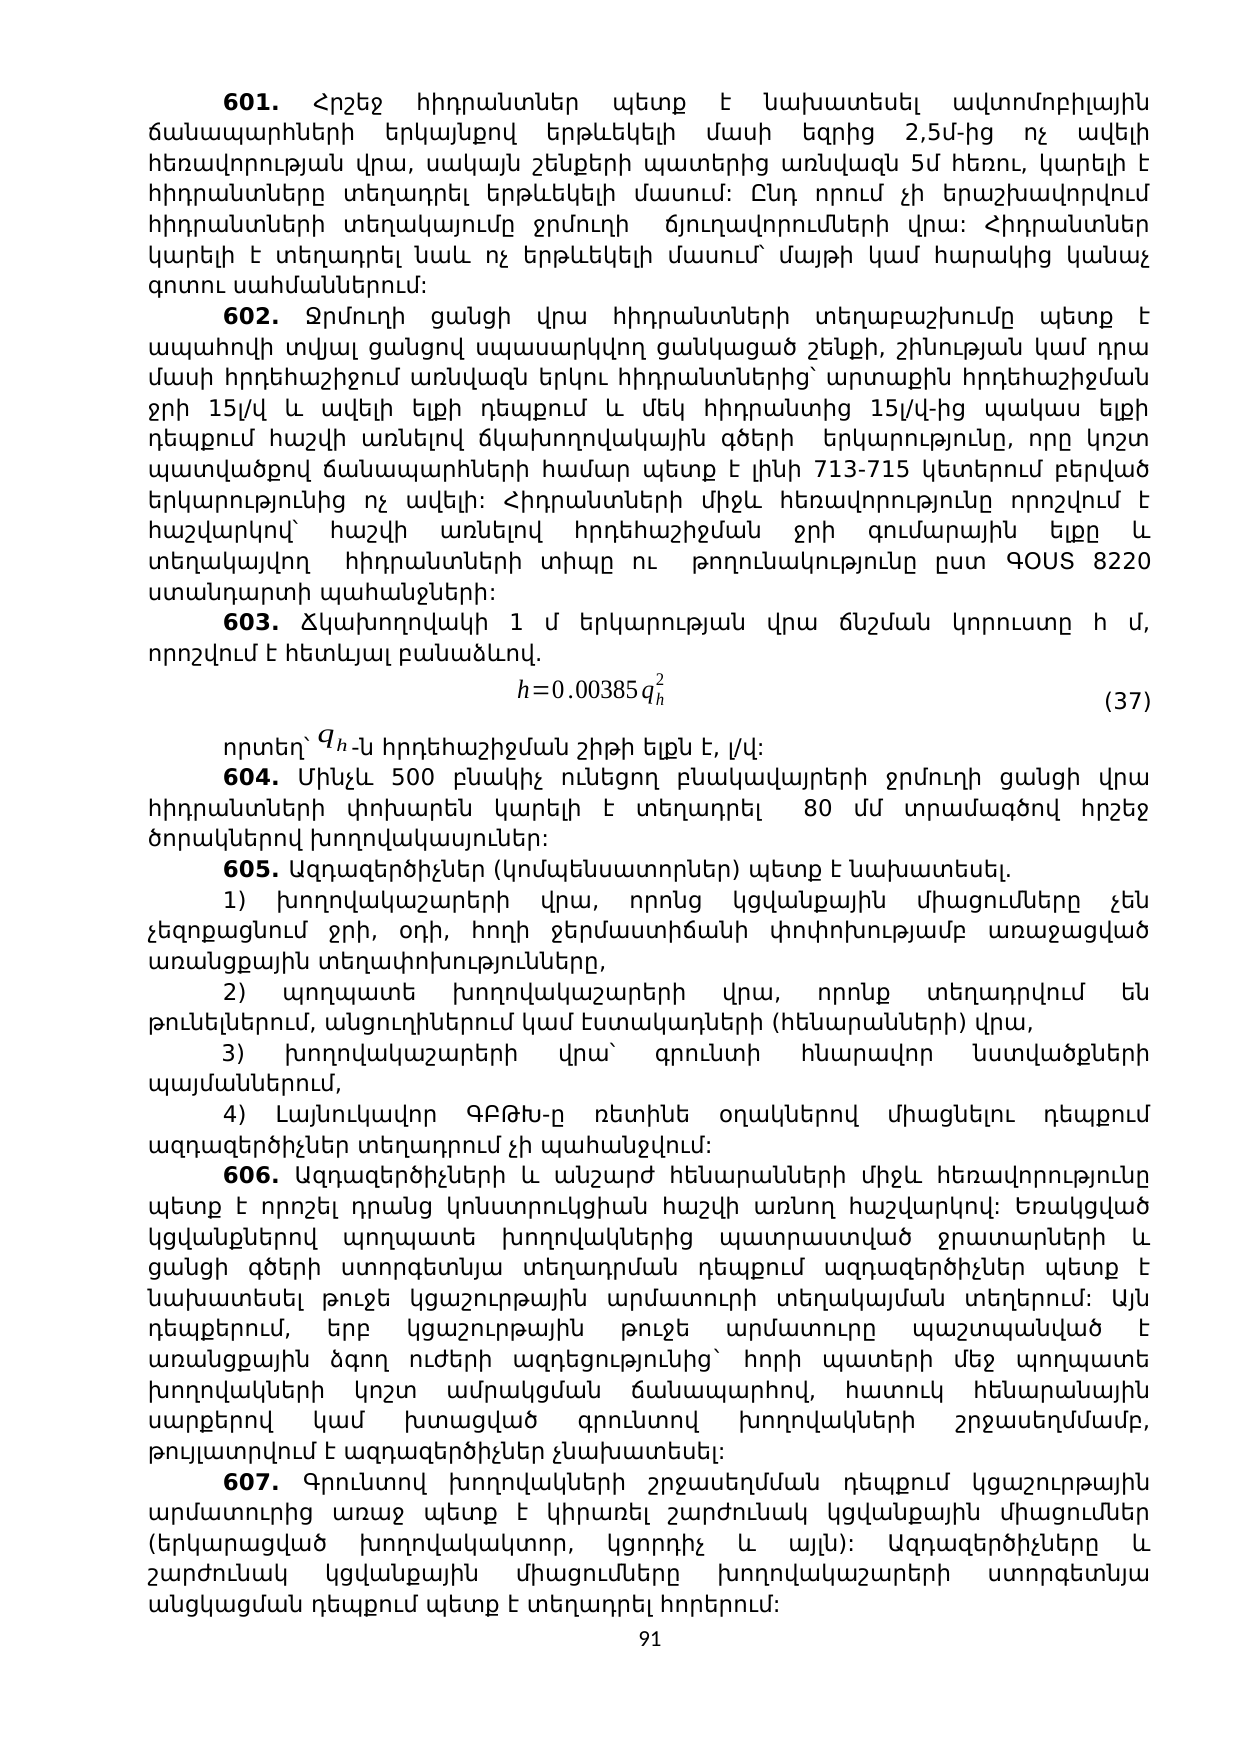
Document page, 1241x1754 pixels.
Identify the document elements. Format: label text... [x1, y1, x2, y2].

text 3) խողովակաշարերի վրա՝ գրունտի հնարավոր նստվածքների պայմաններում, [148, 1040, 1152, 1097]
text 603. Ճկախողովակի 1 մ երկարության վրա ճնշման կորուստը h մ, որոշվում է հետևյալ բանաձևով. [148, 609, 1152, 667]
text 607. Գրունտով խողովակների շրջասեղմման դեպքում կցաշուրթային արմատուրից առաջ պետք է կիրառել շարժունակ կցվանքային միացումներ (երկարացված խողովակակտոր, կցորդիչ և այլն): Ազդազերծիչները և շարժունակ կցվանքային միացումները խողովակաշարերի ստորգետնյա անցկացման դեպքում պետք է տեղադրել հորերում: [148, 1469, 1152, 1618]
text (37) [148, 671, 1152, 715]
text որտեղ՝ -ն հրդեհաշիջման շիթի ելքն է, լ/վ: [148, 719, 1152, 760]
text 601. Հրշեջ հիդրանտներ պետք է նախատեսել ավտոմոբիլային ճանապարհների երկայնքով երթևեկելի մասի եզրից 2,5մ-ից ոչ ավելի հեռավորության վրա, սակայն շենքերի պատերից առնվազն 5մ հեռու, կարելի է հիդրանտները տեղադրել երթևեկելի մասում: Ընդ որում չի երաշխավորվում հիդրանտների տեղակայումը ջրմուղի ճյուղավորումների վրա: Հիդրանտներ կարելի է տեղադրել նաև ոչ երթևեկելի մասում՝ մայթի կամ հարակից կանաչ գոտու սահմաններում: [148, 89, 1152, 299]
text 602. Ջրմուղի ցանցի վրա հիդրանտների տեղաբաշխումը պետք է ապահովի տվյալ ցանցով սպասարկվող ցանկացած շենքի, շինության կամ դրա մասի հրդեհաշիջում առնվազն երկու հիդրանտներից՝ արտաքին հրդեհաշիջման ջրի 15լ/վ և ավելի ելքի դեպքում և մեկ հիդրանտից 15լ/վ-ից պակաս ելքի դեպքում հաշվի առնելով ճկախողովակային գծերի երկարությունը, որը կոշտ պատվածքով ճանապարհների համար պետք է լինի 713-715 կետերում բերված երկարությունից ոչ ավելի: Հիդրանտների միջև հեռավորությունը որոշվում է հաշվարկով՝ հաշվի առնելով հրդեհաշիջման ջրի գումարային ելքը և տեղակայվող հիդրանտների տիպը ու թողունակությունը ըստ ԳՕՍՏ 8220 ստանդարտի պահանջների: [148, 303, 1152, 605]
text 606. Ազդազերծիչների և անշարժ հենարանների միջև հեռավորությունը պետք է որոշել դրանց կոնստրուկցիան հաշվի առնող հաշվարկով: Եռակցված կցվանքներով պողպատե խողովակներից պատրաստված ջրատարների և ցանցի գծերի ստորգետնյա տեղադրման դեպքում ազդազերծիչներ պետք է նախատեսել թուջե կցաշուրթային արմատուրի տեղակայման տեղերում: Այն դեպքերում, երբ կցաշուրթային թուջե արմատուրը պաշտպանված է առանցքային ձգող ուժերի ազդեցությունից` հորի պատերի մեջ պողպատե խողովակների կոշտ ամրակցման ճանապարհով, հատուկ հենարանային սարքերով կամ խտացված գրունտով խողովակների շրջասեղմմամբ, թույլատրվում է ազդազերծիչներ չնախատեսել: [148, 1162, 1152, 1465]
text 1) խողովակաշարերի վրա, որոնց կցվանքային միացումները չեն չեզոքացնում ջրի, օդի, հողի ջերմաստիճանի փոփոխությամբ առաջացված առանցքային տեղափոխությունները, [148, 887, 1152, 975]
text 4) Լայնուկավոր ԳԲԹԽ-ը ռետինե օղակներով միացնելու դեպքում ազդազերծիչներ տեղադրում չի պահանջվում: [148, 1101, 1152, 1158]
text 604. Մինչև 500 բնակիչ ունեցող բնակավայրերի ջրմուղի ցանցի վրա հիդրանտների փոխարեն կարելի է տեղադրել 80 մմ տրամագծով հրշեջ ծորակներով խողովակասյուներ: [148, 764, 1152, 852]
text 2) պողպատե խողովակաշարերի վրա, որոնք տեղադրվում են թունելներում, անցուղիներում կամ էստակադների (հենարանների) վրա, [148, 979, 1152, 1036]
text 605. Ազդազերծիչներ (կոմպենսատորներ) պետք է նախատեսել. [148, 856, 1152, 883]
